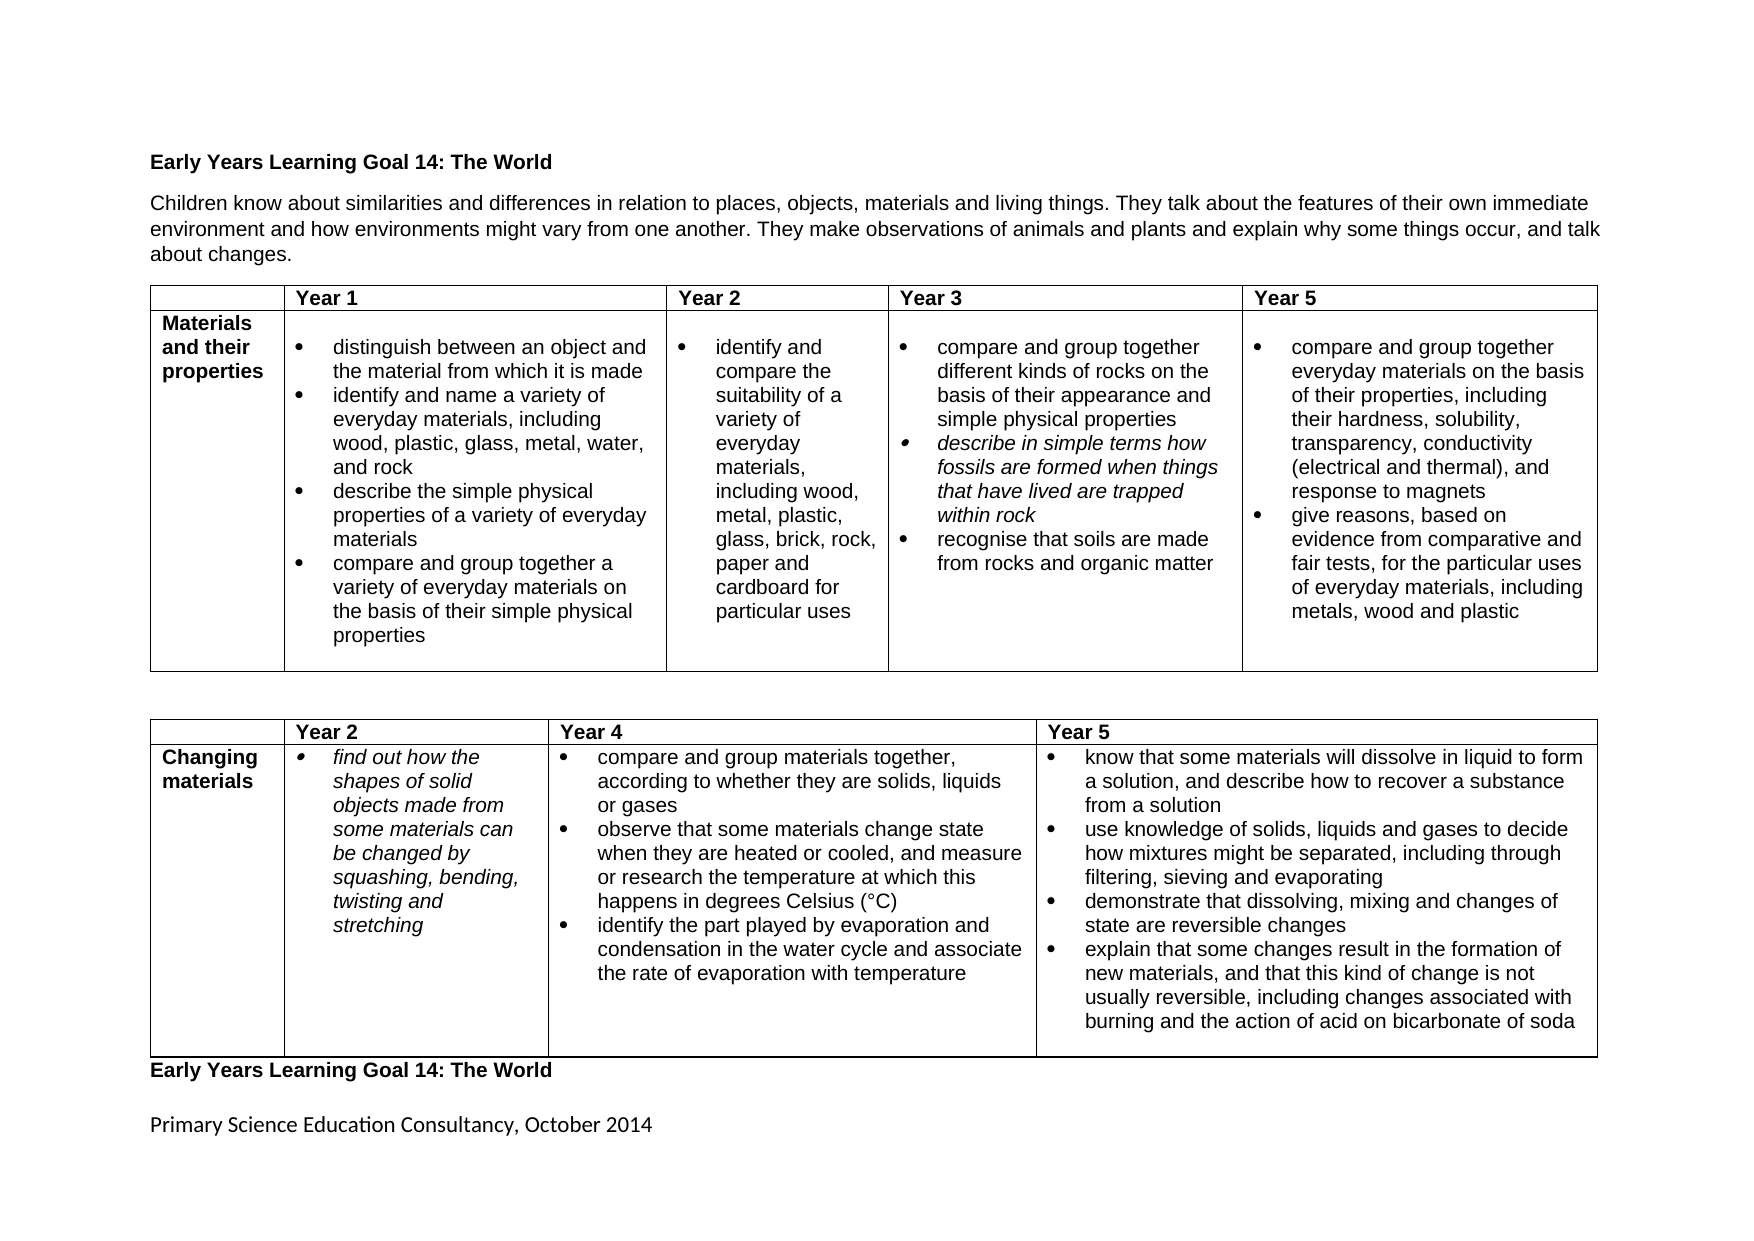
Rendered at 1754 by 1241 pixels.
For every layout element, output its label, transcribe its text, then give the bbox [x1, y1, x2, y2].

table_cell identify and compare the suitability of a variety of everyday materials, including wood, metal, plastic, glass, brick, rock, paper and cardboard for particular uses [667, 311, 888, 671]
text Early Years Learning Goal 14: The World [150, 1057, 1604, 1081]
table_cell know that some materials will dissolve in liquid to form a solution, and describe how to recover a substance from a solution use knowledge of solids, liquids and gases to decide how mixtures might be separated, including through filtering, sieving and evaporating demonstrate that dissolving, mixing and changes of state are reversible changes explain that some changes result in the formation of new materials, and that this kind of change is not usually reversible, including changes associated with burning and the action of acid on bicarbonate of soda [1037, 745, 1597, 1056]
table_cell distinguish between an object and the material from which it is made identify and name a variety of everyday materials, including wood, plastic, glass, metal, water, and rock describe the simple physical properties of a variety of everyday materials compare and group together a variety of everyday materials on the basis of their simple physical properties [285, 311, 666, 671]
text Early Years Learning Goal 14: The World [150, 150, 1604, 174]
table_header [151, 286, 284, 310]
table_header Year 5 [1243, 286, 1597, 310]
text Children know about similarities and differences in relation to places, objects, materials and living things. They talk about the features of their own immediate environment and how environments might vary from one another. They make observations of animals and plants and explain why some things occur, and talk about changes. [150, 191, 1604, 266]
table_cell Changing materials [151, 745, 284, 1056]
table_cell compare and group together everyday materials on the basis of their properties, including their hardness, solubility, transparency, conductivity (electrical and thermal), and response to magnets give reasons, based on evidence from comparative and fair tests, for the particular uses of everyday materials, including metals, wood and plastic [1243, 311, 1597, 671]
table_header Year 5 [1037, 720, 1597, 743]
table_cell compare and group together different kinds of rocks on the basis of their appearance and simple physical properties describe in simple terms how fossils are formed when things that have lived are trapped within rock recognise that soils are made from rocks and organic matter [889, 311, 1242, 671]
table_cell Materials and their properties [151, 311, 284, 671]
table_header Year 4 [549, 720, 1036, 743]
table_header Year 2 [667, 286, 888, 310]
table_cell find out how the shapes of solid objects made from some materials can be changed by squashing, bending, twisting and stretching [285, 745, 548, 1056]
table_header Year 3 [889, 286, 1242, 310]
table_header [151, 720, 284, 743]
table_header Year 1 [285, 286, 666, 310]
table_header Year 2 [285, 720, 548, 743]
table_cell compare and group materials together, according to whether they are solids, liquids or gases observe that some materials change state when they are heated or cooled, and measure or research the temperature at which this happens in degrees Celsius (°C) identify the part played by evaporation and condensation in the water cycle and associate the rate of evaporation with temperature [549, 745, 1036, 1056]
